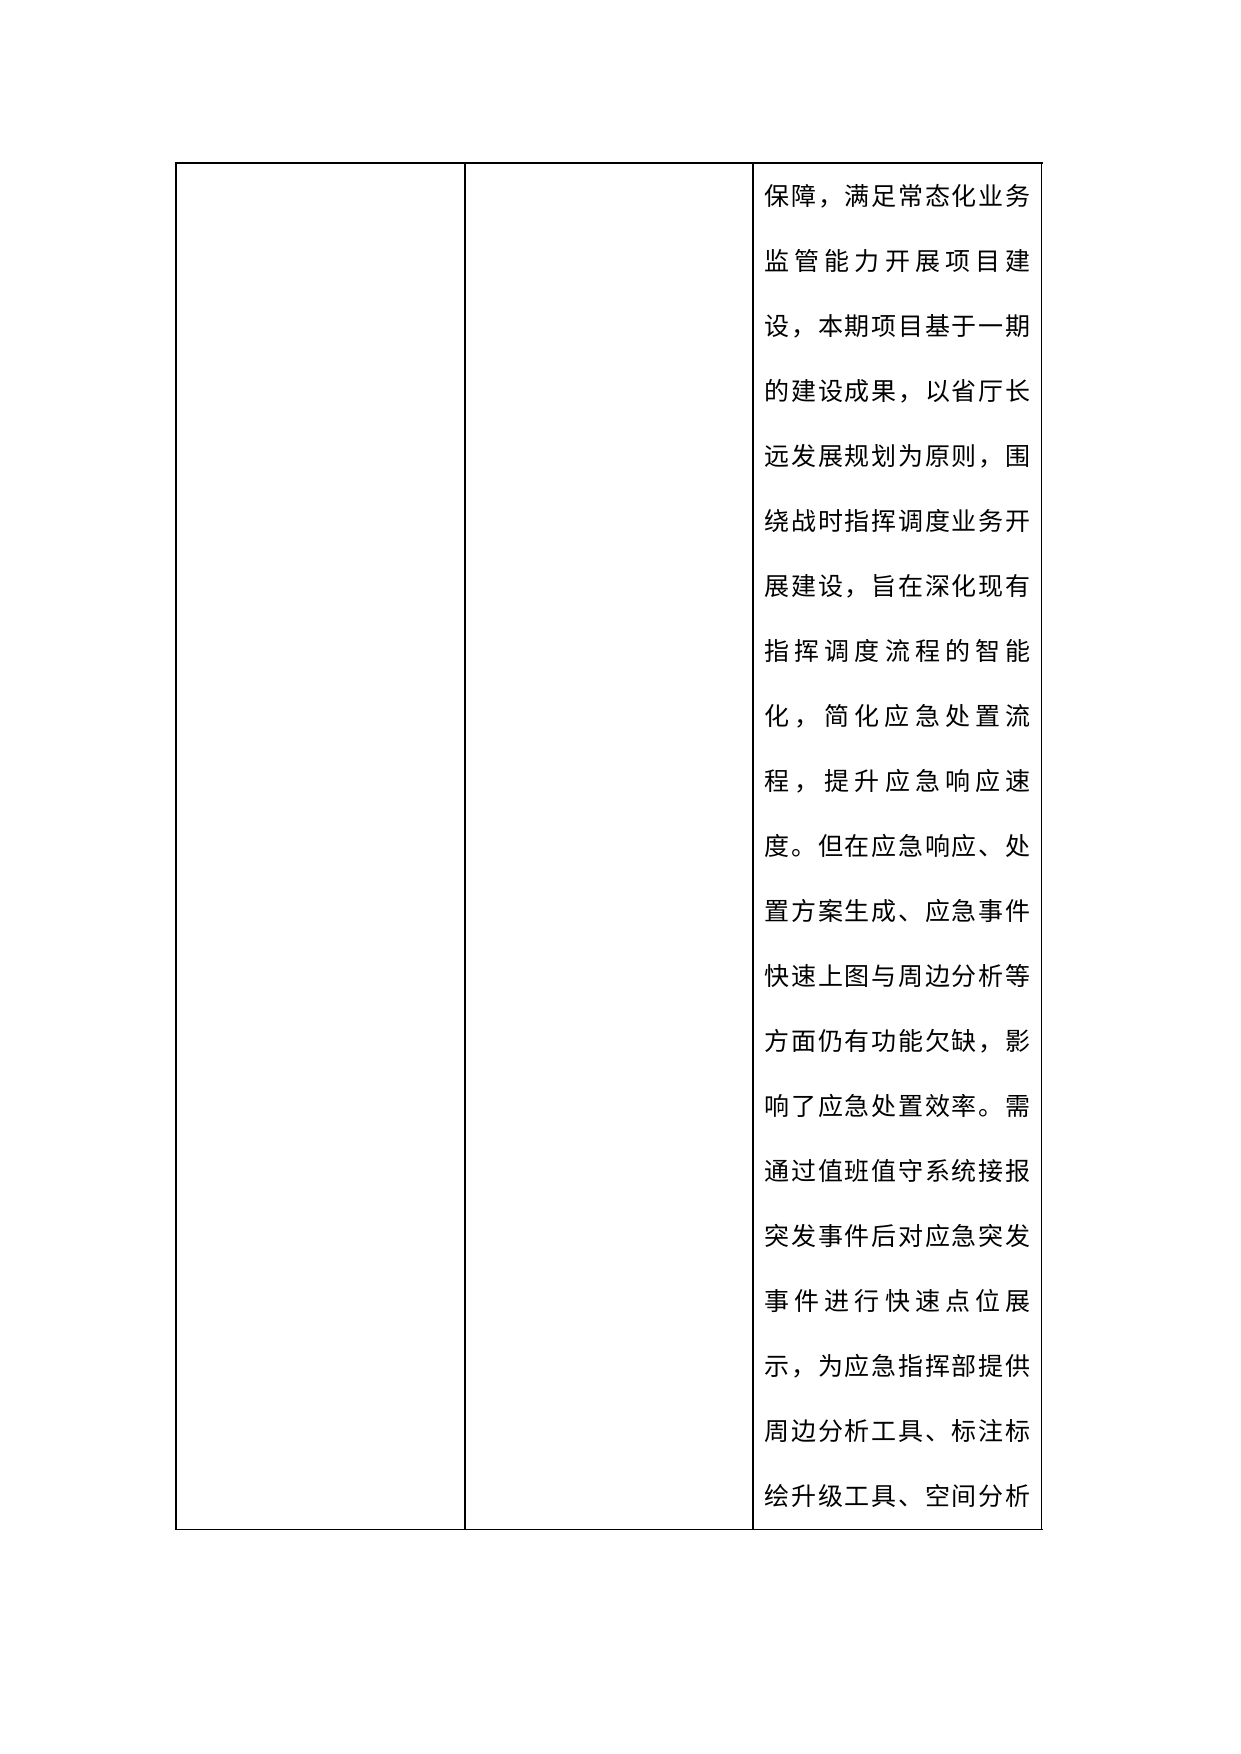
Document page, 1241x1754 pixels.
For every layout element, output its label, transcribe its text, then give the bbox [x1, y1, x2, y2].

table_cell [466, 164, 752, 1528]
table_cell 1 [177, 164, 464, 1528]
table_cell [754, 164, 1041, 1528]
